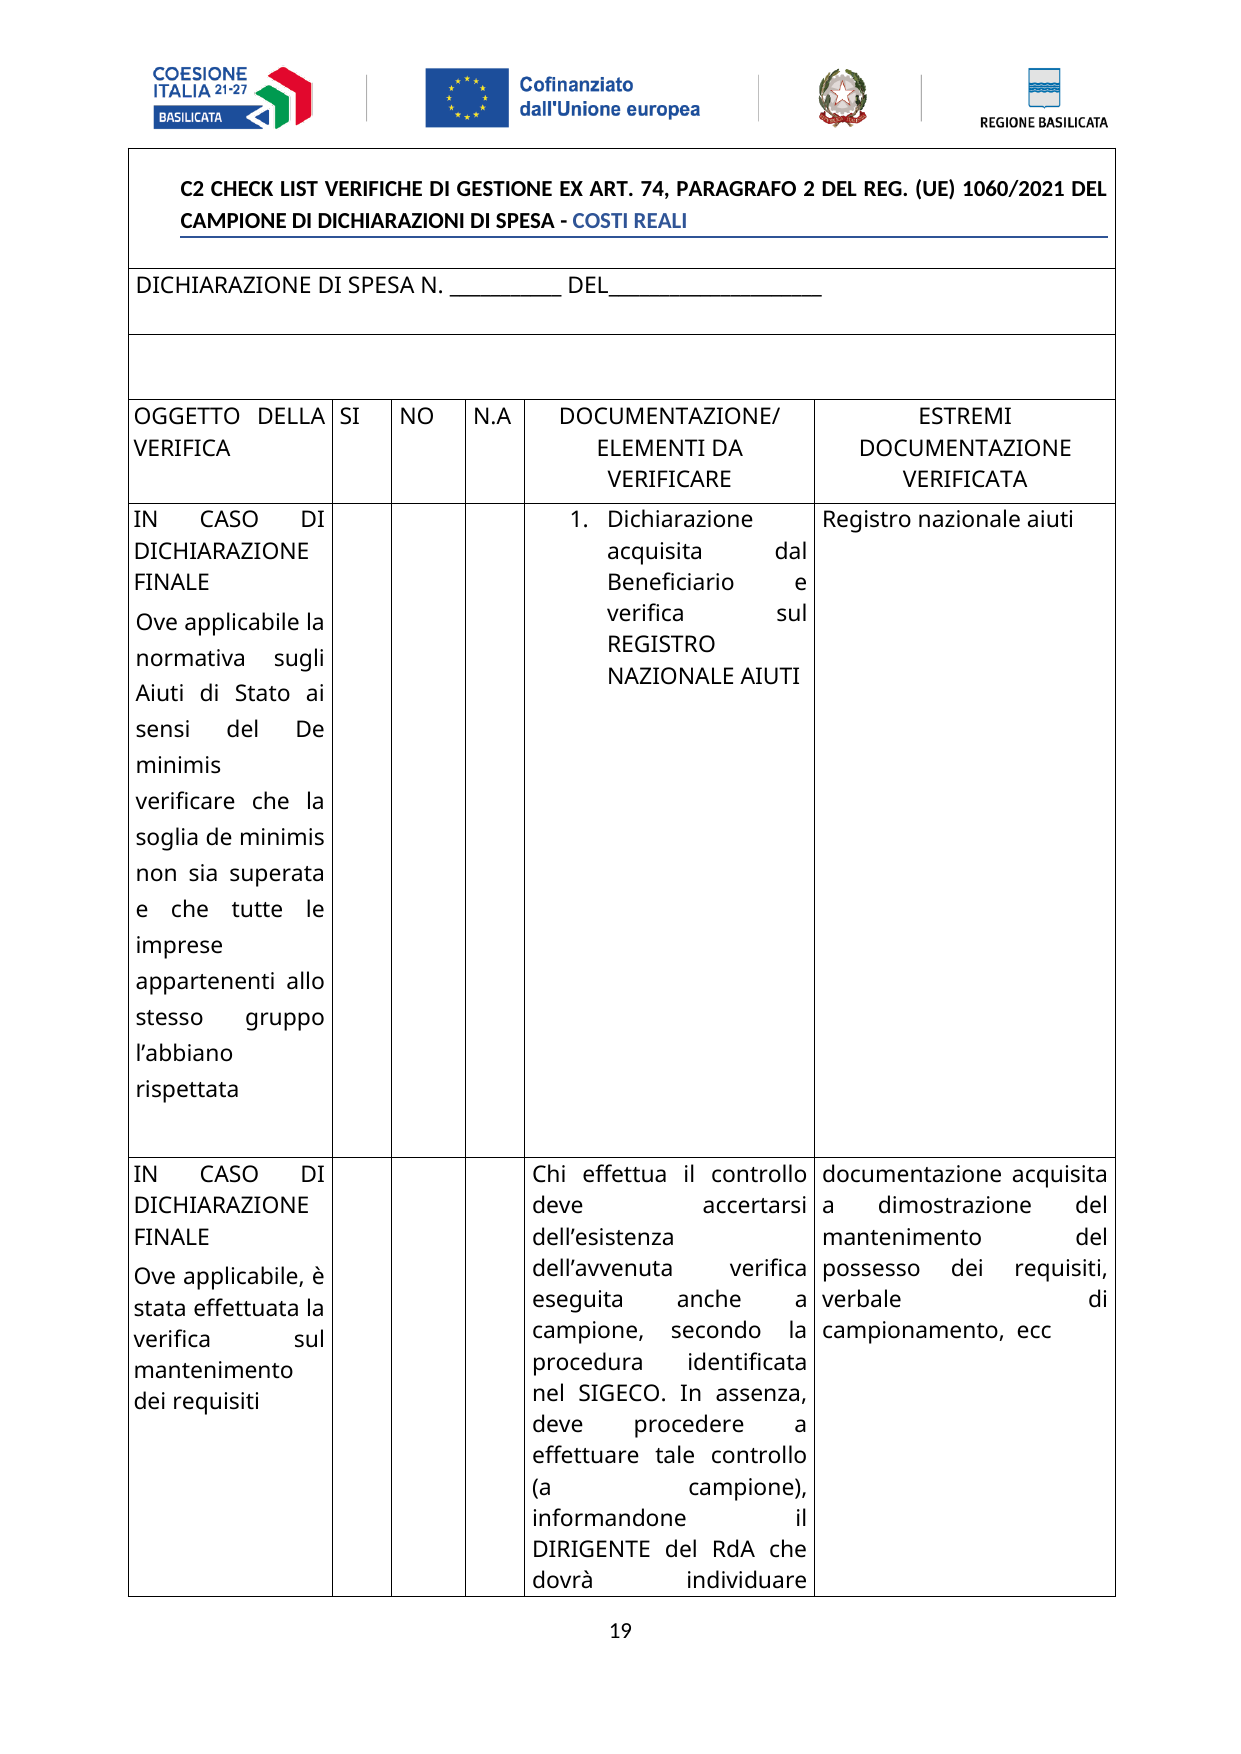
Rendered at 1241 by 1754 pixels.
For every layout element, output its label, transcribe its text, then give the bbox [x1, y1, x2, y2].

table_cell NO [392, 400, 465, 502]
table_cell documentazione acquisita a dimostrazione del mantenimento del possesso dei requisiti, verbale di campionamento, ecc [815, 1158, 1115, 1596]
table_cell [466, 504, 524, 1157]
table_cell N.A [466, 400, 524, 502]
table_cell [333, 504, 391, 1157]
table_cell [129, 335, 1115, 399]
table_cell ESTREMI DOCUMENTAZIONE VERIFICATA [815, 400, 1115, 502]
table_cell [333, 1158, 391, 1596]
table_cell DICHIARAZIONE DI SPESA N. ___________ DEL_____________________ [129, 269, 1115, 334]
table_cell IN CASO DI DICHIARAZIONE FINALE Ove applicabile, è stata effettuata la verifica sul mantenimento dei requisiti [129, 1158, 332, 1596]
table_cell SI [333, 400, 391, 502]
table_cell Dichiarazione acquisita dal Beneficiario e verifica sul REGISTRO NAZIONALE AIUTI [525, 504, 814, 1157]
table_header C2 CHECK LIST VERIFICHE DI GESTIONE EX ART. 74, PARAGRAFO 2 DEL REG. (UE) 1060/2021 DEL CAMPIONE DI DICHIARAZIONI DI SPESA - COSTI REALI [129, 149, 1115, 268]
table_cell [392, 1158, 465, 1596]
table_cell OGGETTO DELLA VERIFICA [129, 400, 332, 502]
table_cell DOCUMENTAZIONE/ELEMENTI DA VERIFICARE [525, 400, 814, 502]
table_cell IN CASO DI DICHIARAZIONE FINALE Ove applicabile la normativa sugli Aiuti di Stato ai sensi del De minimis verificare che la soglia de minimis non sia superata e che tutte le imprese appartenenti allo stesso gruppo l’abbiano rispettata [129, 504, 332, 1157]
table_cell [392, 504, 465, 1157]
table_cell Registro nazionale aiuti [815, 504, 1115, 1157]
picture [51, 6, 1189, 172]
table_cell [466, 1158, 524, 1596]
